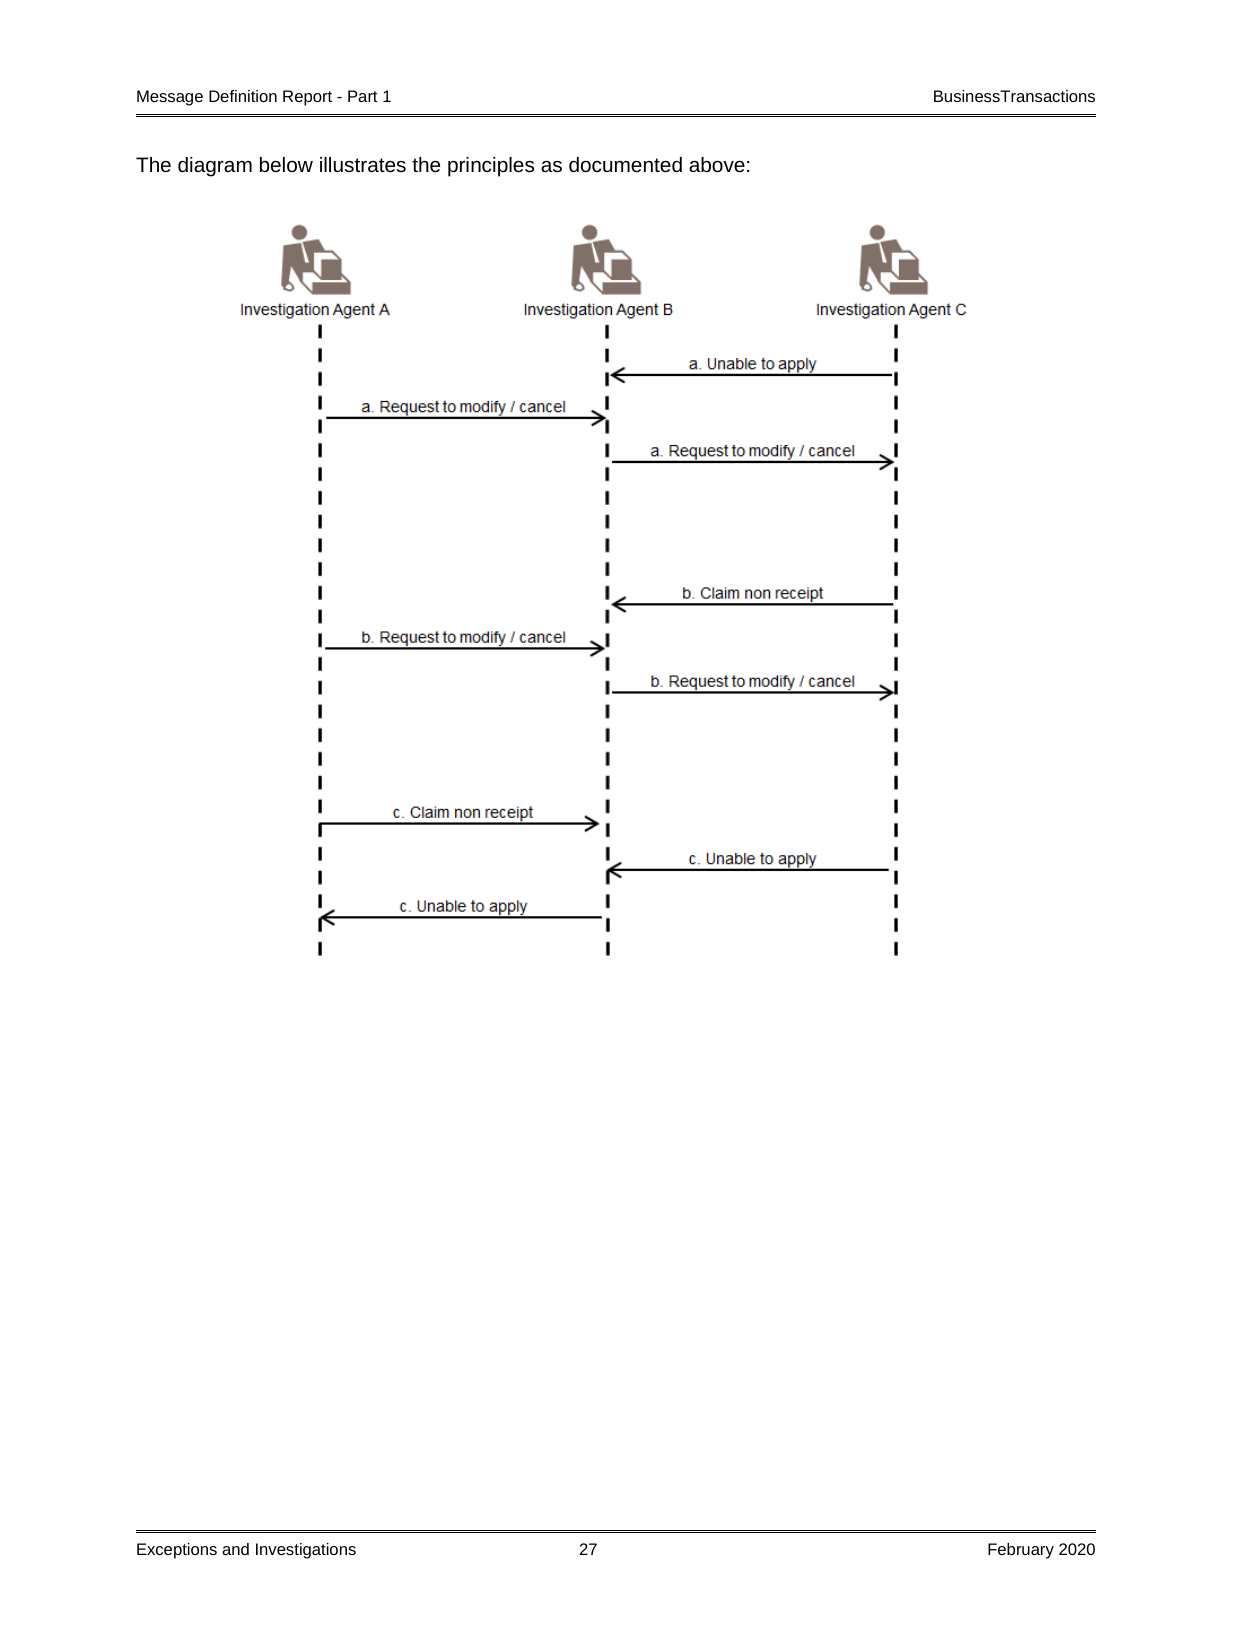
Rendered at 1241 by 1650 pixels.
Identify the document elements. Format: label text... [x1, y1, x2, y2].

text The diagram below illustrates the principles as documented above: [136, 153, 1104, 177]
picture [227, 202, 1013, 1027]
